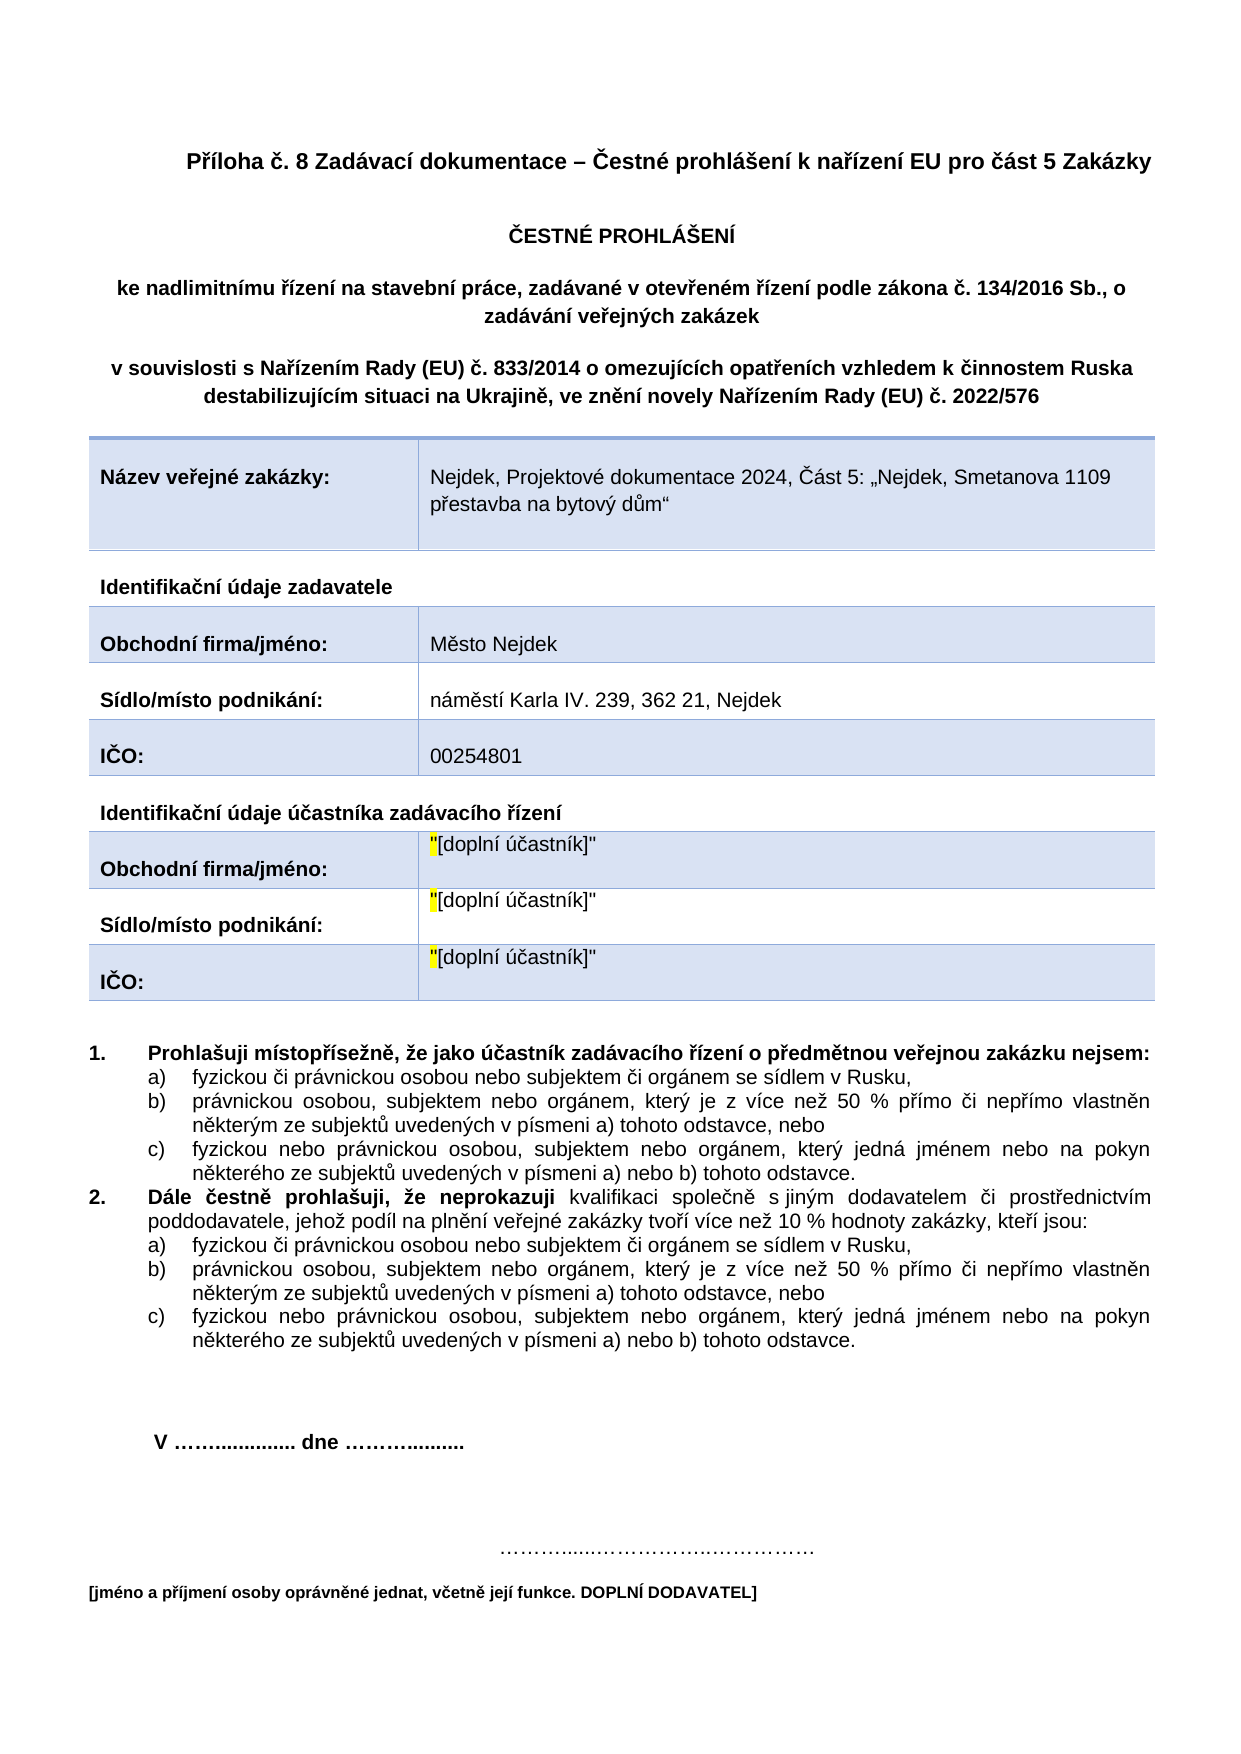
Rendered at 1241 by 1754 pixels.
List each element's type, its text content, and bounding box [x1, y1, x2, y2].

table_cell Sídlo/místo podnikání: [89, 889, 418, 944]
table_cell Obchodní firma/jméno: [89, 607, 418, 662]
table_cell Identifikační údaje zadavatele [89, 551, 1155, 606]
text V …….............. dne ……….......... [148, 1430, 1152, 1454]
table_cell IČO: [89, 720, 418, 775]
list fyzickou či právnickou osobou nebo subjektem či orgánem se sídlem v Rusku, [148, 1232, 1152, 1256]
text [jméno a příjmení osoby oprávněné jednat, včetně její funkce. DOPLNÍ DODAVATEL] [89, 1583, 1152, 1602]
table_cell [419, 832, 1155, 888]
text ………......……………..…………… [162, 1535, 1152, 1559]
list fyzickou nebo právnickou osobou, subjektem nebo orgánem, který jedná jménem nebo na pokyn některého ze subjektů uvedených v písmeni a) nebo b) tohoto odstavce. [148, 1304, 1152, 1352]
table_cell Obchodní firma/jméno: [89, 832, 418, 888]
text Příloha č. 8 Zadávací dokumentace – Čestné prohlášení k nařízení EU pro část 5 Zakázky [89, 148, 1152, 174]
table_cell [419, 945, 1155, 1000]
table_cell 00254801 [419, 720, 1155, 775]
table_cell Sídlo/místo podnikání: [89, 663, 418, 718]
table_cell Město Nejdek [419, 607, 1155, 662]
table_cell Nejdek, Projektové dokumentace 2024, Část 5: „Nejdek, Smetanova 1109 přestavba na bytový dům“ [419, 440, 1155, 549]
list fyzickou nebo právnickou osobou, subjektem nebo orgánem, který jedná jménem nebo na pokyn některého ze subjektů uvedených v písmeni a) nebo b) tohoto odstavce. [148, 1137, 1152, 1184]
list právnickou osobou, subjektem nebo orgánem, který je z více než 50 % přímo či nepřímo vlastněn některým ze subjektů uvedených v písmeni a) tohoto odstavce, nebo [148, 1089, 1152, 1137]
table_cell Identifikační údaje účastníka zadávacího řízení [89, 776, 1155, 831]
table_cell náměstí Karla IV. 239, 362 21, Nejdek [419, 663, 1155, 718]
table_cell Název veřejné zakázky: [89, 440, 418, 549]
table_header ČESTNÉ PROHLÁŠENÍ ke nadlimitnímu řízení na stavební práce, zadávané v otevřeném řízení podle zákona č. 134/2016 Sb., o zadávání veřejných zakázek v souvislosti s Nařízením Rady (EU) č. 833/2014 o omezujících opatřeních vzhledem k činnostem Ruska destabilizujícím situaci na Ukrajině, ve znění novely Nařízením Rady (EU) č. 2022/576 [89, 199, 1155, 436]
list právnickou osobou, subjektem nebo orgánem, který je z více než 50 % přímo či nepřímo vlastněn některým ze subjektů uvedených v písmeni a) tohoto odstavce, nebo [148, 1256, 1152, 1304]
table_cell [419, 889, 1155, 944]
list Dále čestně prohlašuji, že neprokazuji kvalifikaci společně s jiným dodavatelem či prostřednictvím poddodavatele, jehož podíl na plnění veřejné zakázky tvoří více než 10 % hodnoty zakázky, kteří jsou: [89, 1184, 1152, 1232]
list Prohlašuji místopřísežně, že jako účastník zadávacího řízení o předmětnou veřejnou zakázku nejsem: [89, 1041, 1152, 1065]
list fyzickou či právnickou osobou nebo subjektem či orgánem se sídlem v Rusku, [148, 1065, 1152, 1089]
table_cell IČO: [89, 945, 418, 1000]
